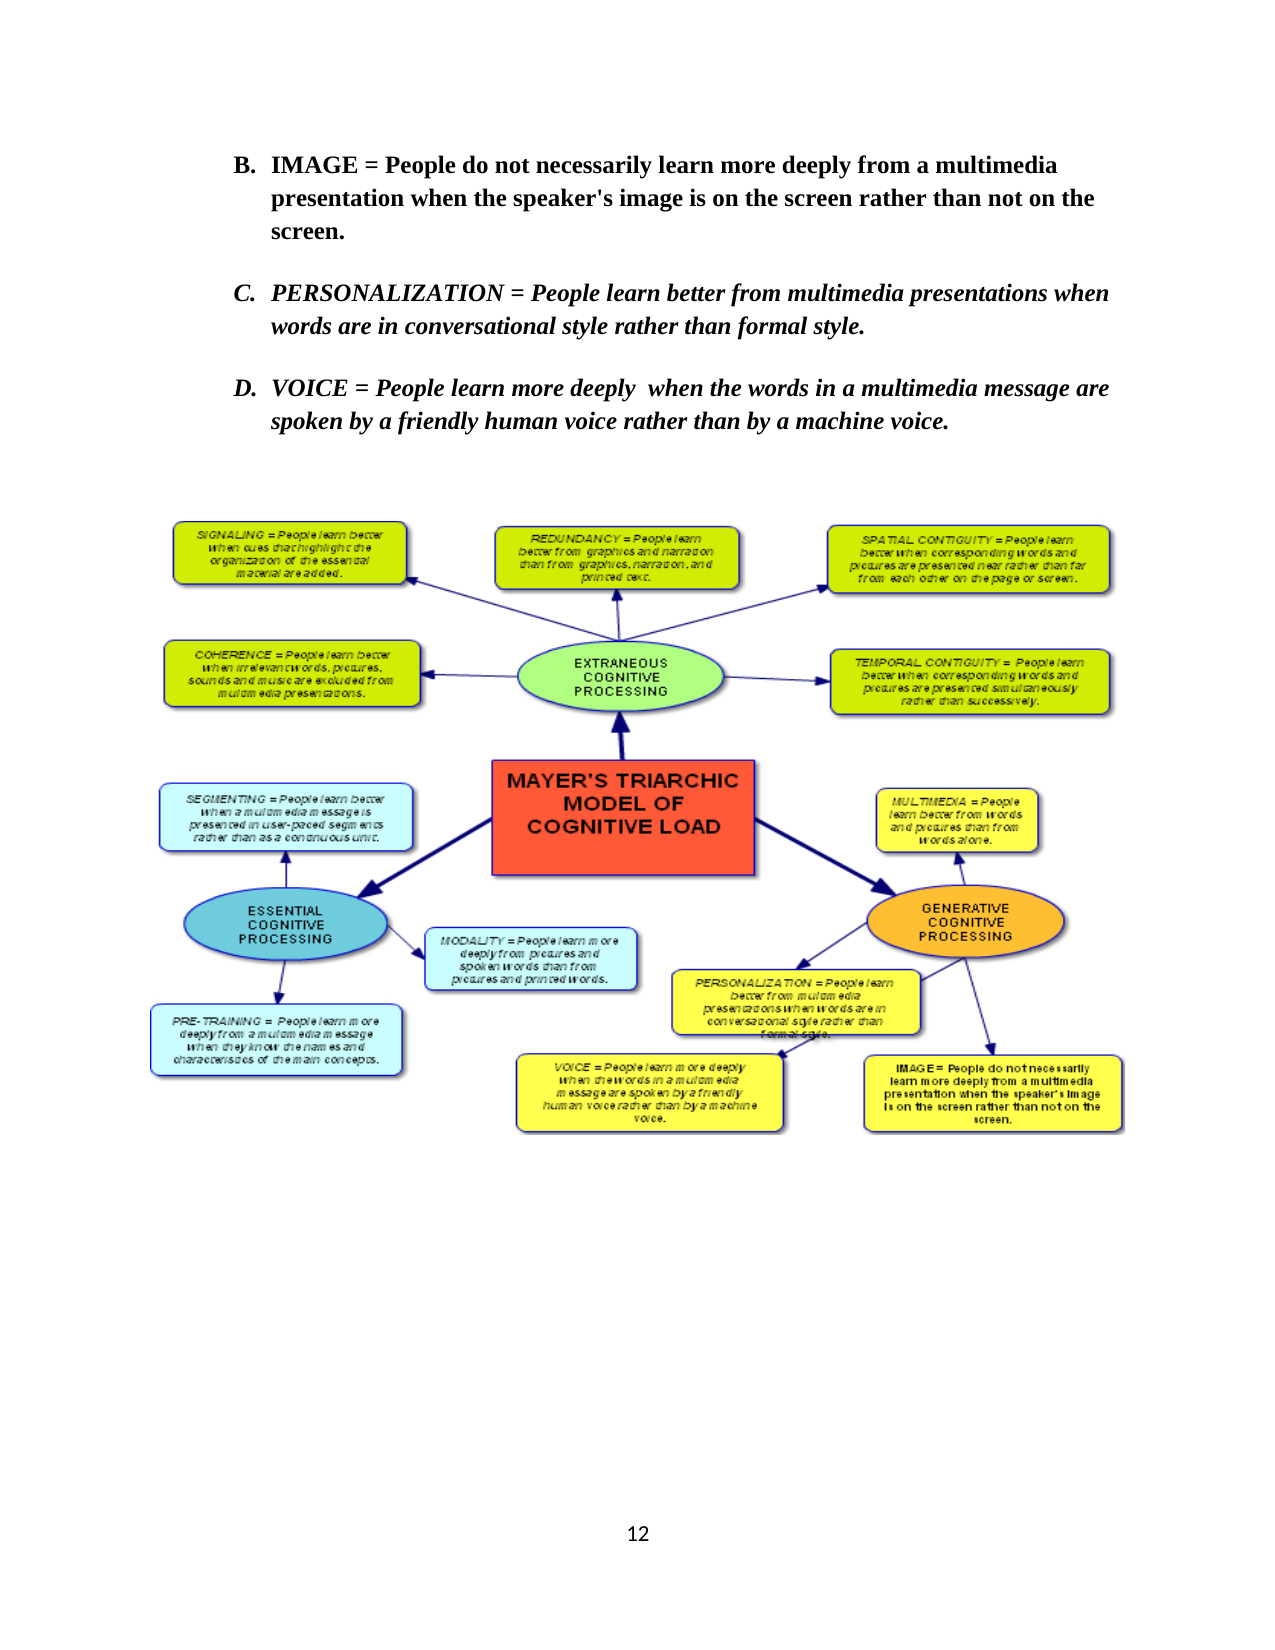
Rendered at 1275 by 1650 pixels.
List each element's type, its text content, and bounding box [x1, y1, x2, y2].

subtitle D. VOICE = People learn more deeply when the words in a multimedia message are spoken by a friendly human voice rather than by a machine voice. [233, 373, 1125, 435]
subtitle C. PERSONALIZATION = People learn better from multimedia presentations when words are in conversational style rather than formal style. [233, 278, 1125, 340]
subtitle B. IMAGE = People do not necessarily learn more deeply from a multimedia presentation when the speaker's image is on the screen rather than not on the screen. [233, 150, 1125, 245]
picture [150, 521, 1125, 1135]
